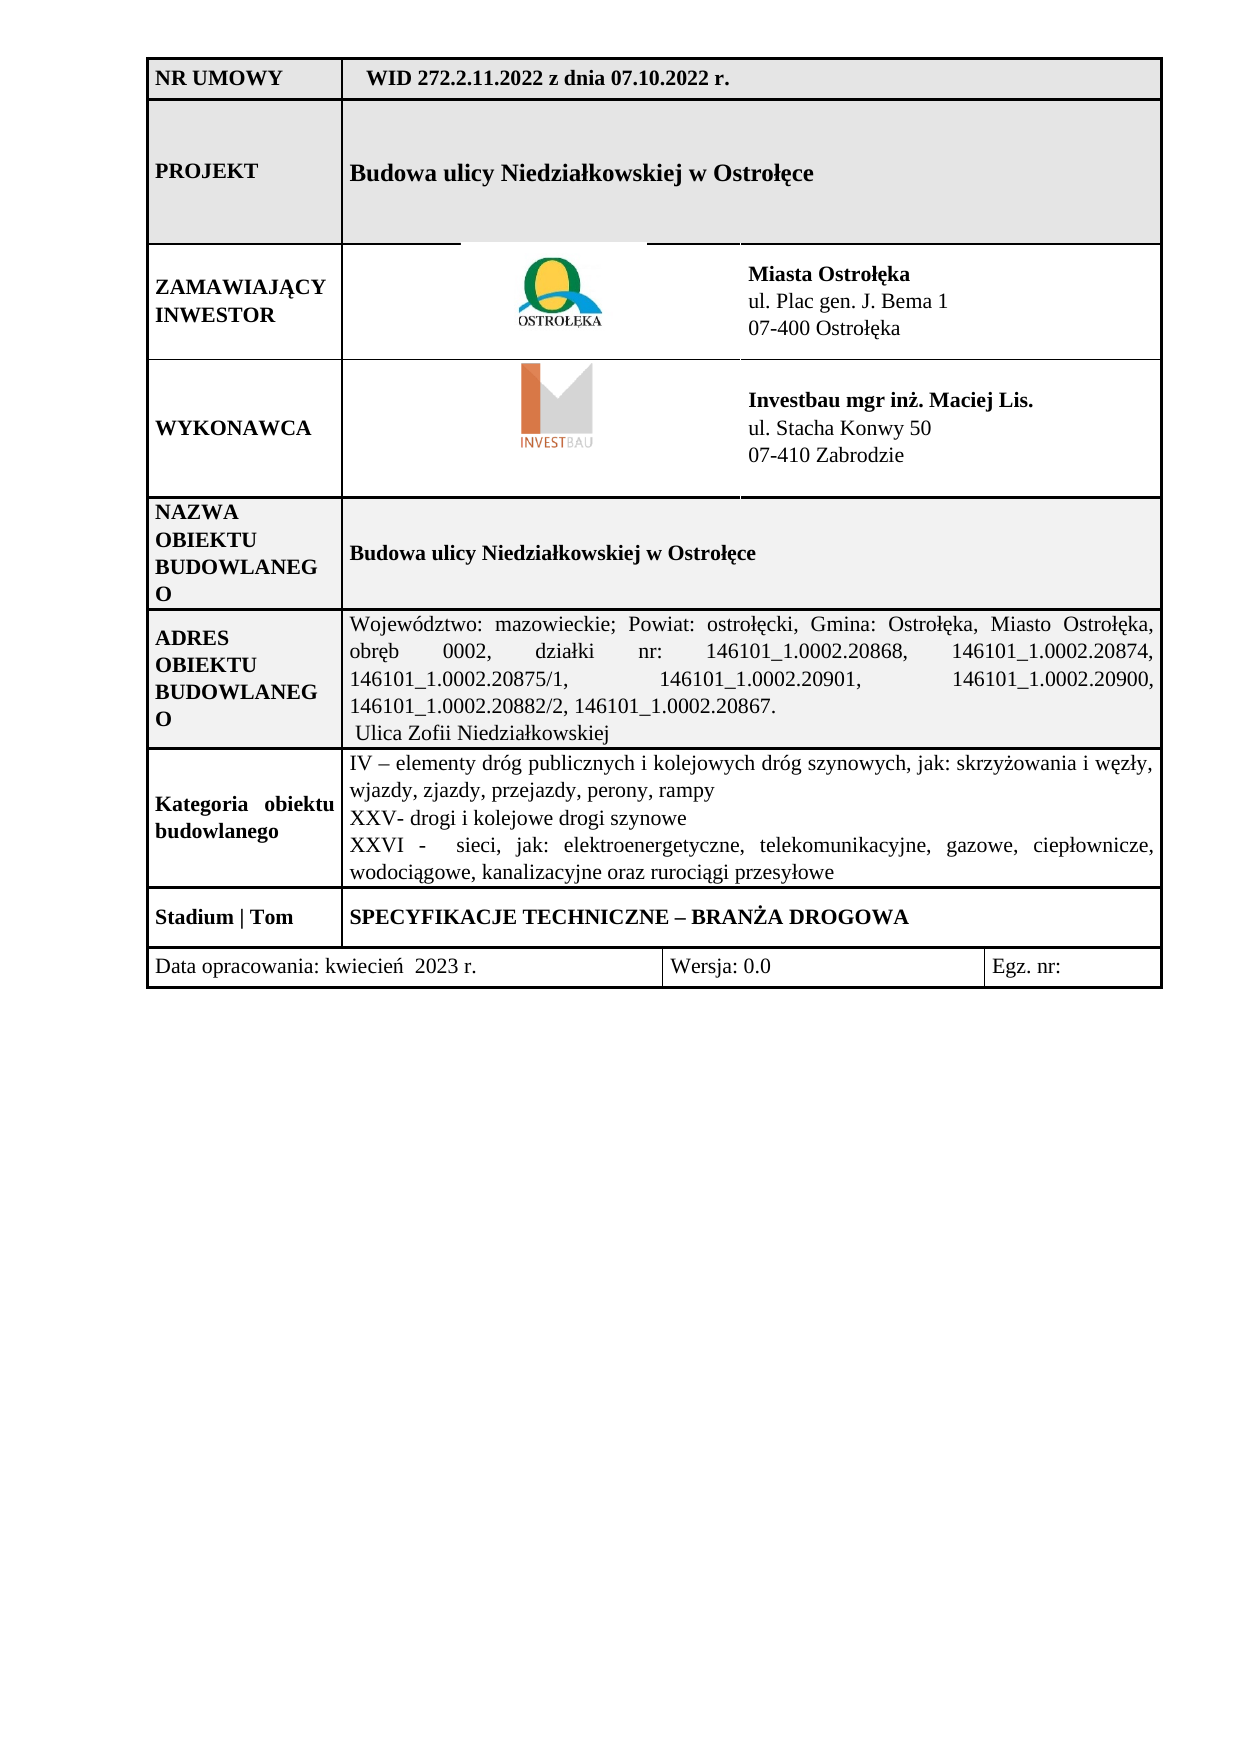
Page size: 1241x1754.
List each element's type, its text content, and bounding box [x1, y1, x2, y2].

table_cell Województwo: mazowieckie; Powiat: ostrołęcki, Gmina: Ostrołęka, Miasto Ostrołęka, obręb 0002, działki nr: 146101_1.0002.20868, 146101_1.0002.20874, 146101_1.0002.20875/1, 146101_1.0002.20901, 146101_1.0002.20900, 146101_1.0002.20882/2, 146101_1.0002.20867. Ulica Zofii Niedziałkowskiej [343, 611, 1160, 747]
table_cell PROJEKT [149, 101, 341, 243]
table_cell ADRES OBIEKTU BUDOWLANEGO [149, 611, 341, 747]
table_cell Miasta Ostrołęka ul. Plac gen. J. Bema 1 07-400 Ostrołęka [741, 245, 1160, 359]
picture [459, 242, 647, 340]
table_cell IV – elementy dróg publicznych i kolejowych dróg szynowych, jak: skrzyżowania i węzły, wjazdy, zjazdy, przejazdy, perony, rampy XXV- drogi i kolejowe drogi szynowe XXVI - sieci, jak: elektroenergetyczne, telekomunikacyjne, gazowe, ciepłownicze, wodociągowe, kanalizacyjne oraz rurociągi przesyłowe [343, 750, 1160, 886]
table_cell Stadium | Tom [149, 889, 341, 946]
table_cell WYKONAWCA [149, 360, 341, 496]
table_cell Data opracowania: kwiecień 2023 r. [149, 949, 662, 986]
table_cell Egz. nr: [985, 949, 1160, 986]
table_header NR UMOWY [149, 60, 341, 98]
table_cell Wersja: 0.0 [663, 949, 984, 986]
table_cell SPECYFIKACJE TECHNICZNE – BRANŻA DROGOWA [343, 889, 1160, 946]
table_cell [343, 245, 740, 359]
table_cell Investbau mgr inż. Maciej Lis. ul. Stacha Konwy 50 07-410 Zabrodzie [741, 360, 1160, 496]
picture [513, 358, 599, 452]
table_cell NAZWA OBIEKTU BUDOWLANEGO [149, 499, 341, 608]
table_header WID 272.2.11.2022 z dnia 07.10.2022 r. [343, 60, 1160, 98]
table_cell ZAMAWIAJĄCY INWESTOR [149, 245, 341, 359]
table_cell Budowa ulicy Niedziałkowskiej w Ostrołęce [343, 499, 1160, 608]
table_cell [343, 360, 740, 496]
table_cell Kategoria obiektu budowlanego [149, 750, 341, 886]
table_cell Budowa ulicy Niedziałkowskiej w Ostrołęce [343, 101, 1160, 243]
